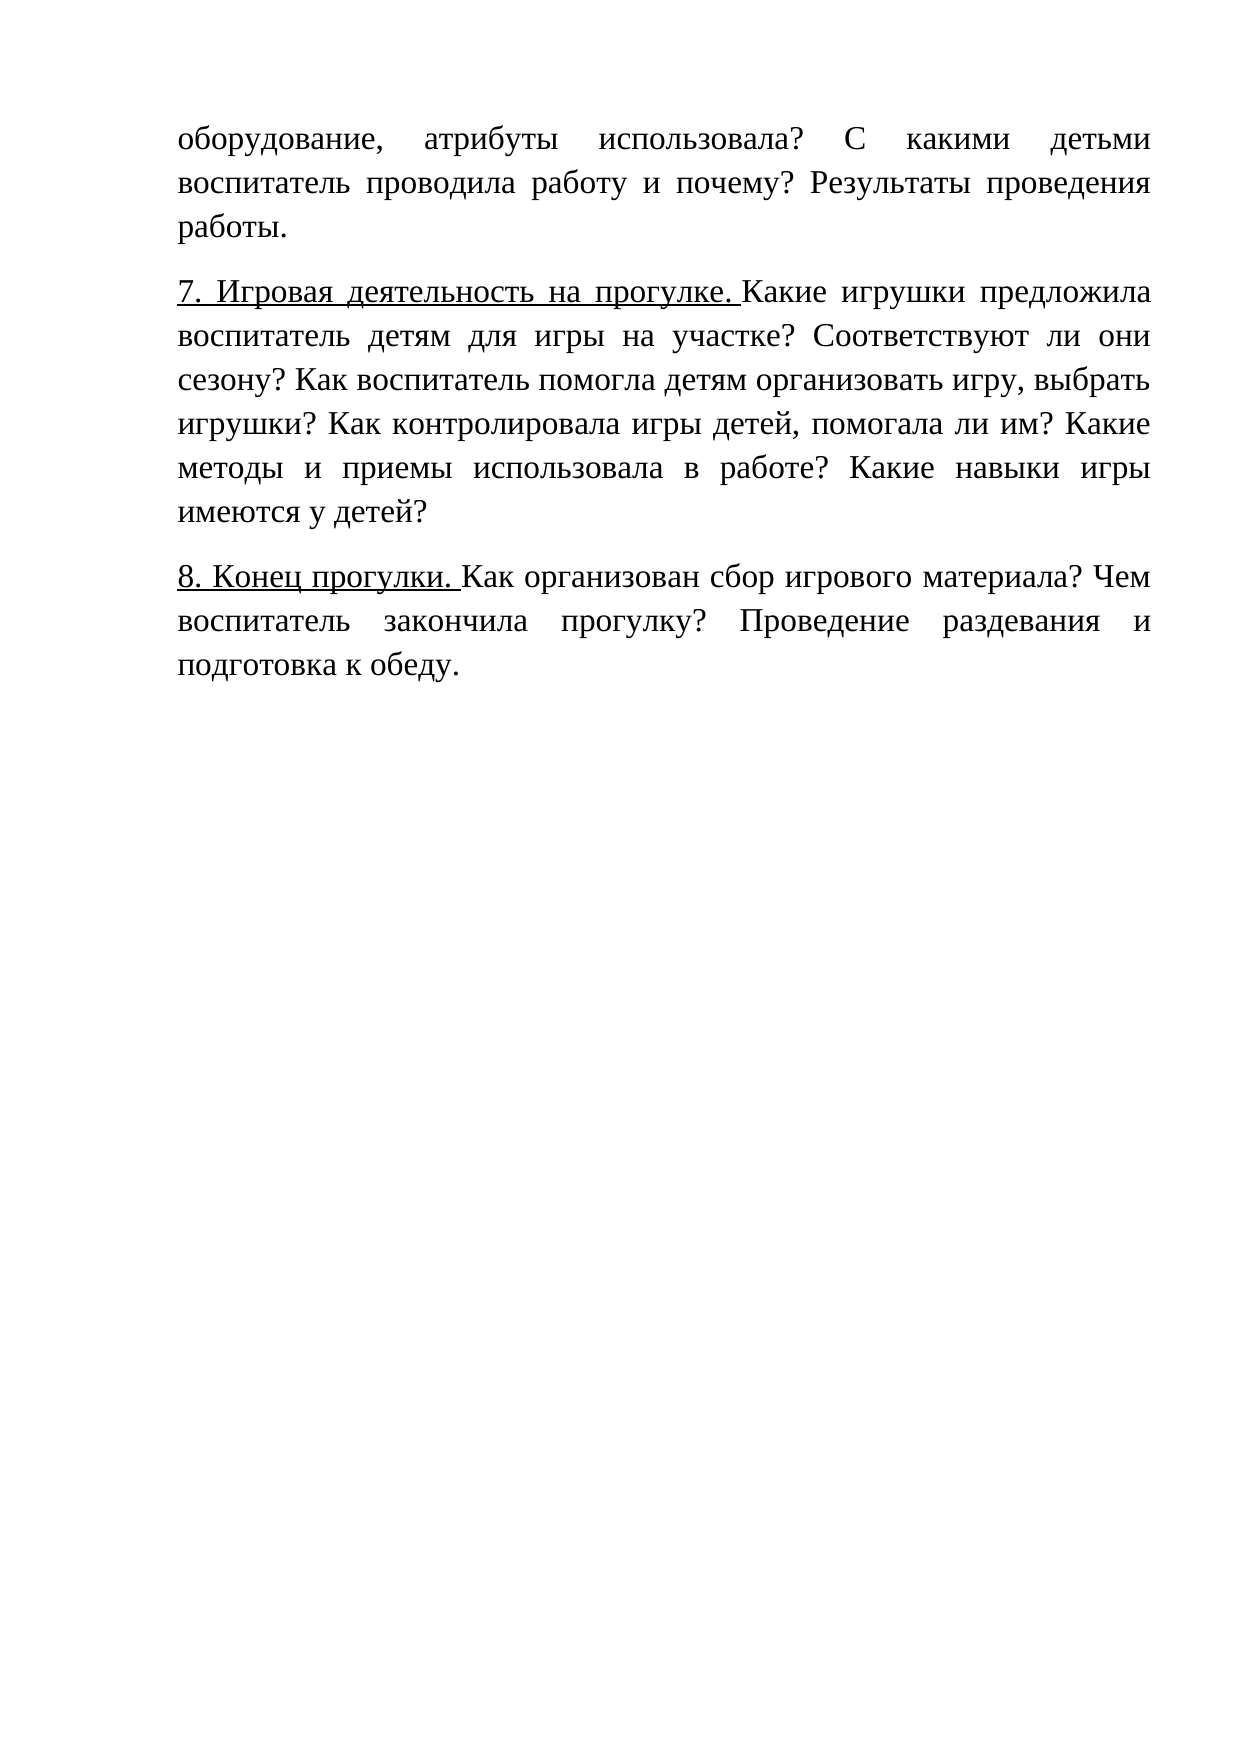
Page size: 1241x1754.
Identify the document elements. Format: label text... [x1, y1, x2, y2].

text 8. Конец прогулки. Как организован сбор игрового материала? Чем воспитатель закончила прогулку? Проведение раздевания и подготовка к обеду. [177, 556, 1152, 683]
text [177, 118, 1152, 244]
text 7. Игровая деятельность на прогулке. Какие игрушки предложила воспитатель детям для игры на участке? Соответствуют ли они сезону? Как воспитатель помогла детям организовать игру, выбрать игрушки? Как контролировала игры детей, помогала ли им? Какие методы и приемы использовала в работе? Какие навыки игры имеются у детей? [177, 271, 1152, 530]
